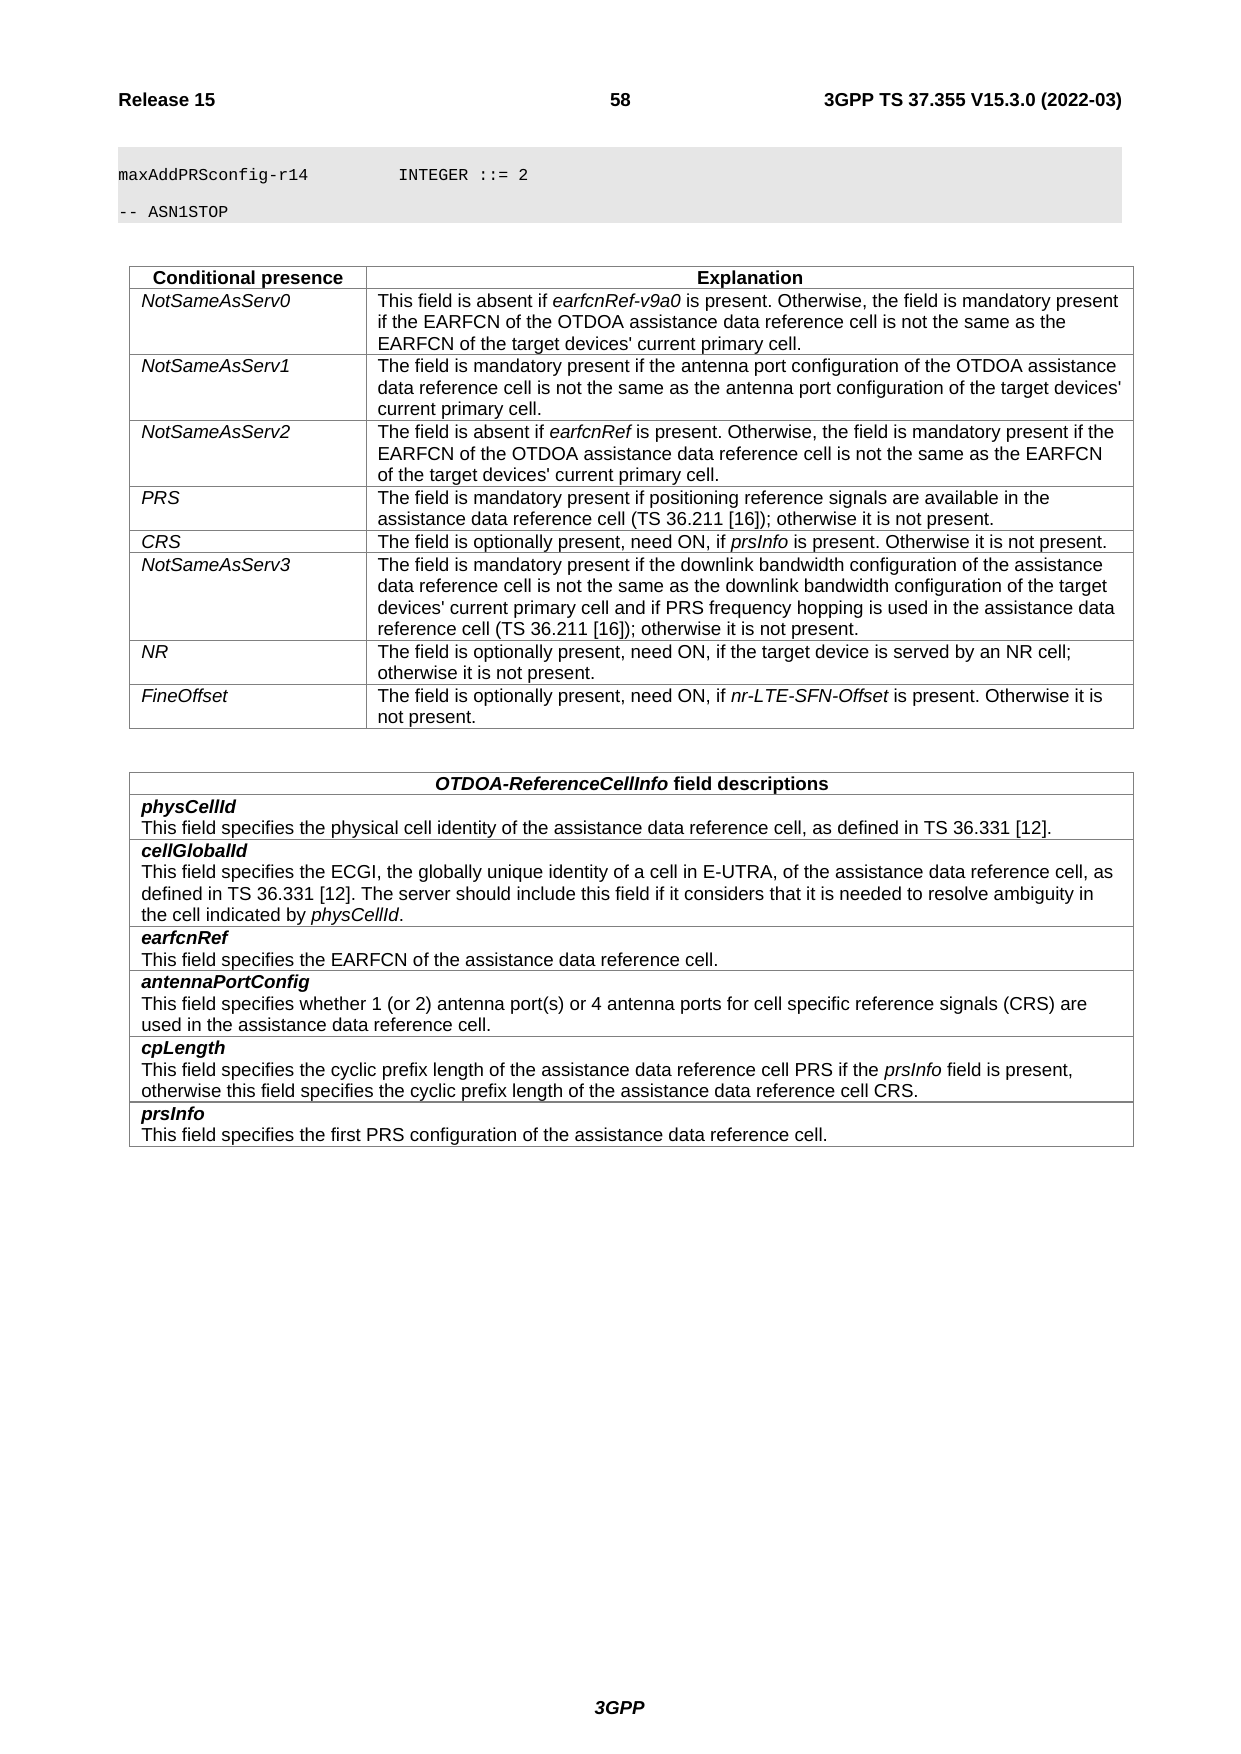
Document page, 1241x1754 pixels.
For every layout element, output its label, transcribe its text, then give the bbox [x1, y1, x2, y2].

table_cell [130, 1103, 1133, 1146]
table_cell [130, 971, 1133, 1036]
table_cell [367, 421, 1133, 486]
text maxAddPRSconfig-r14 INTEGER ::= 2 [118, 166, 1122, 185]
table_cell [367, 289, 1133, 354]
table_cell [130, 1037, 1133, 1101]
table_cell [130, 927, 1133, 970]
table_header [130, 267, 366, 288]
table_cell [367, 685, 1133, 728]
text -- ASN1STOP [118, 204, 1122, 223]
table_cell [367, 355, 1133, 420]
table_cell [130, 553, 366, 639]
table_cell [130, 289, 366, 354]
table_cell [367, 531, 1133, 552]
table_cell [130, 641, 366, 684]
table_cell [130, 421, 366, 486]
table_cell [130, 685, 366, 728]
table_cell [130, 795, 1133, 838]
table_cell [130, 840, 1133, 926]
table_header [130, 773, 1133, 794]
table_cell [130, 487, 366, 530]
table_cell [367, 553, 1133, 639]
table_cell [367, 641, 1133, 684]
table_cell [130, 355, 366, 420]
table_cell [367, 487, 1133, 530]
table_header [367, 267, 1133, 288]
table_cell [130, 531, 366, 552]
